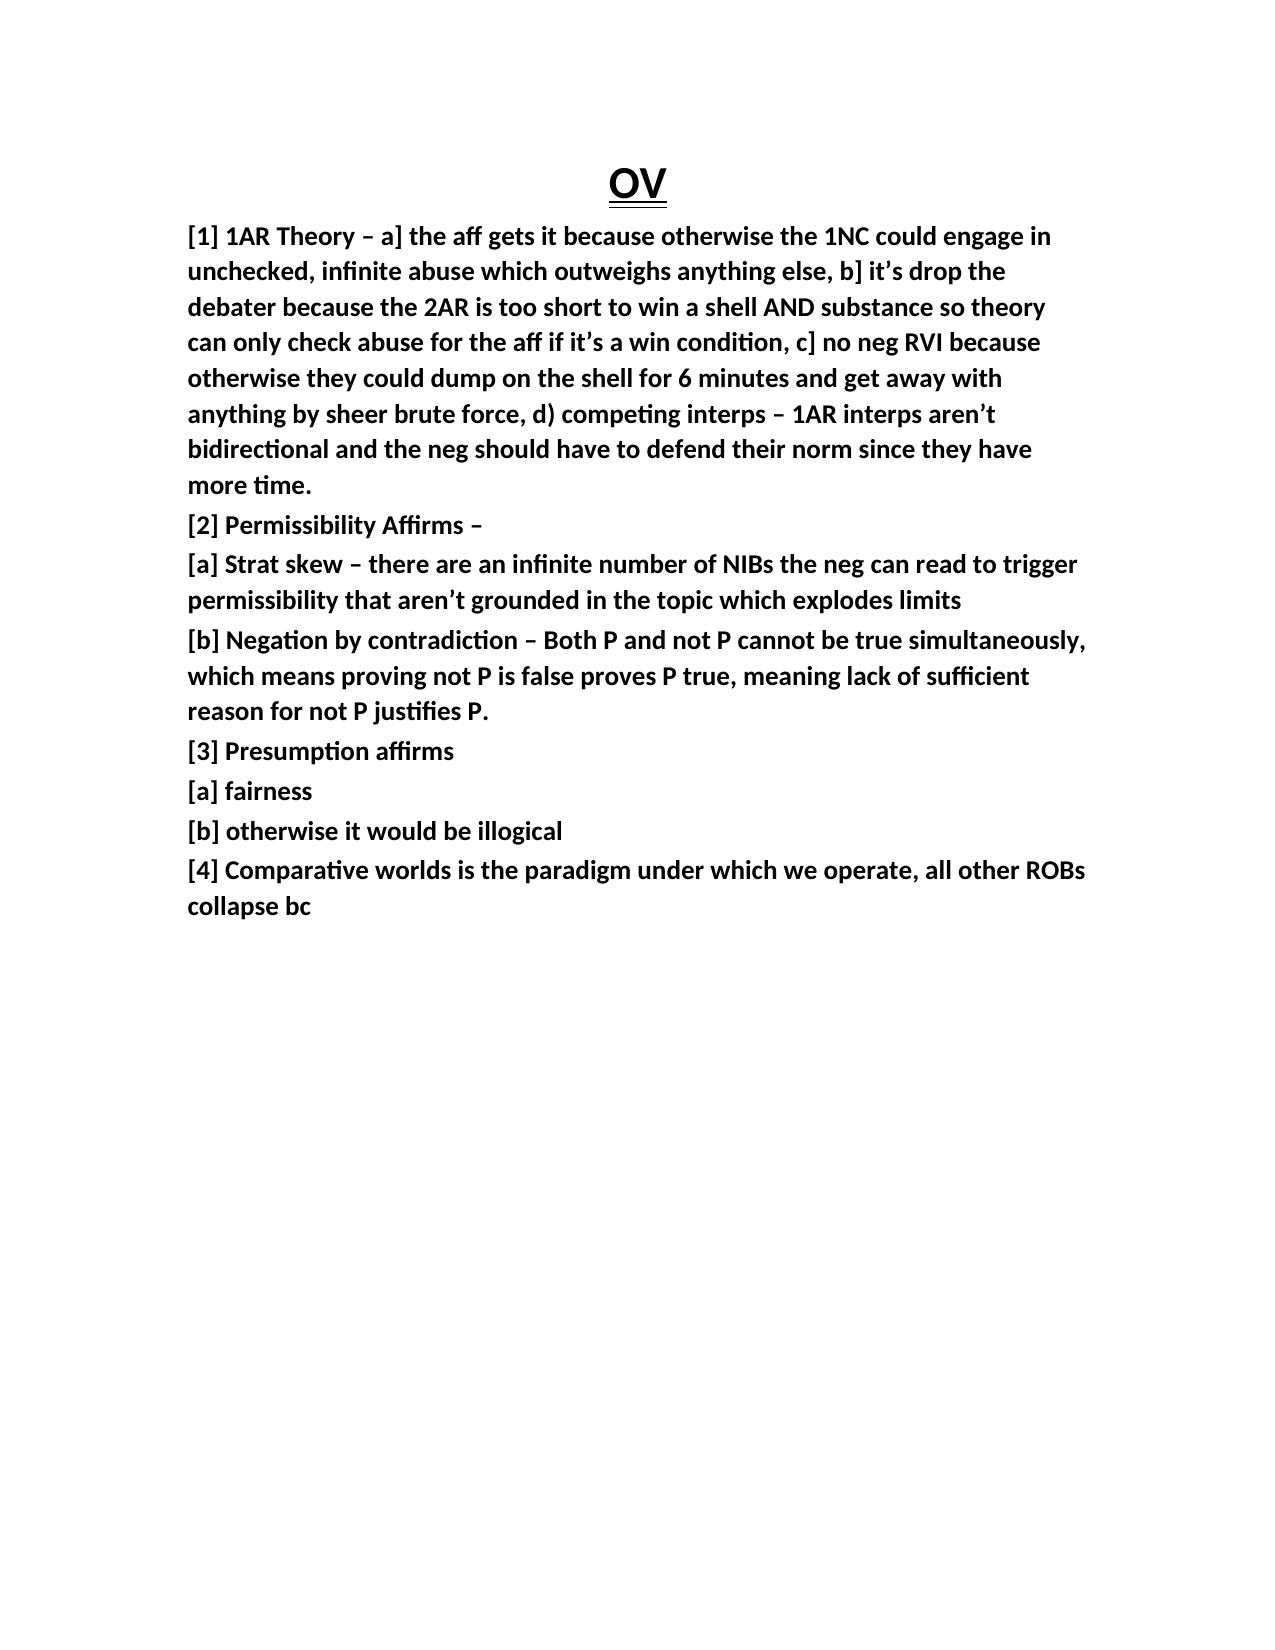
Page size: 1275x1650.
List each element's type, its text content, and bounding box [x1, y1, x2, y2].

subtitle [3] Presumption affirms [187, 734, 1087, 767]
subtitle [1] 1AR Theory – a] the aff gets it because otherwise the 1NC could engage in unchecked, infinite abuse which outweighs anything else, b] it’s drop the debater because the 2AR is too short to win a shell AND substance so theory can only check abuse for the aff if it’s a win condition, c] no neg RVI because otherwise they could dump on the shell for 6 minutes and get away with anything by sheer brute force, d) competing interps – 1AR interps aren’t bidirectional and the neg should have to defend their norm since they have more time. [187, 219, 1087, 501]
subtitle [b] otherwise it would be illogical [187, 814, 1087, 847]
subtitle [a] fairness [187, 774, 1087, 807]
subtitle [b] Negation by contradiction – Both P and not P cannot be true simultaneously, which means proving not P is false proves P true, meaning lack of sufficient reason for not P justifies P. [187, 623, 1087, 727]
subtitle [2] Permissibility Affirms – [187, 508, 1087, 541]
subtitle [a] Strat skew – there are an infinite number of NIBs the neg can read to trigger permissibility that aren’t grounded in the topic which explodes limits [187, 548, 1087, 616]
subtitle [4] Comparative worlds is the paradigm under which we operate, all other ROBs collapse bc [187, 853, 1087, 922]
subtitle OV [187, 154, 1087, 210]
